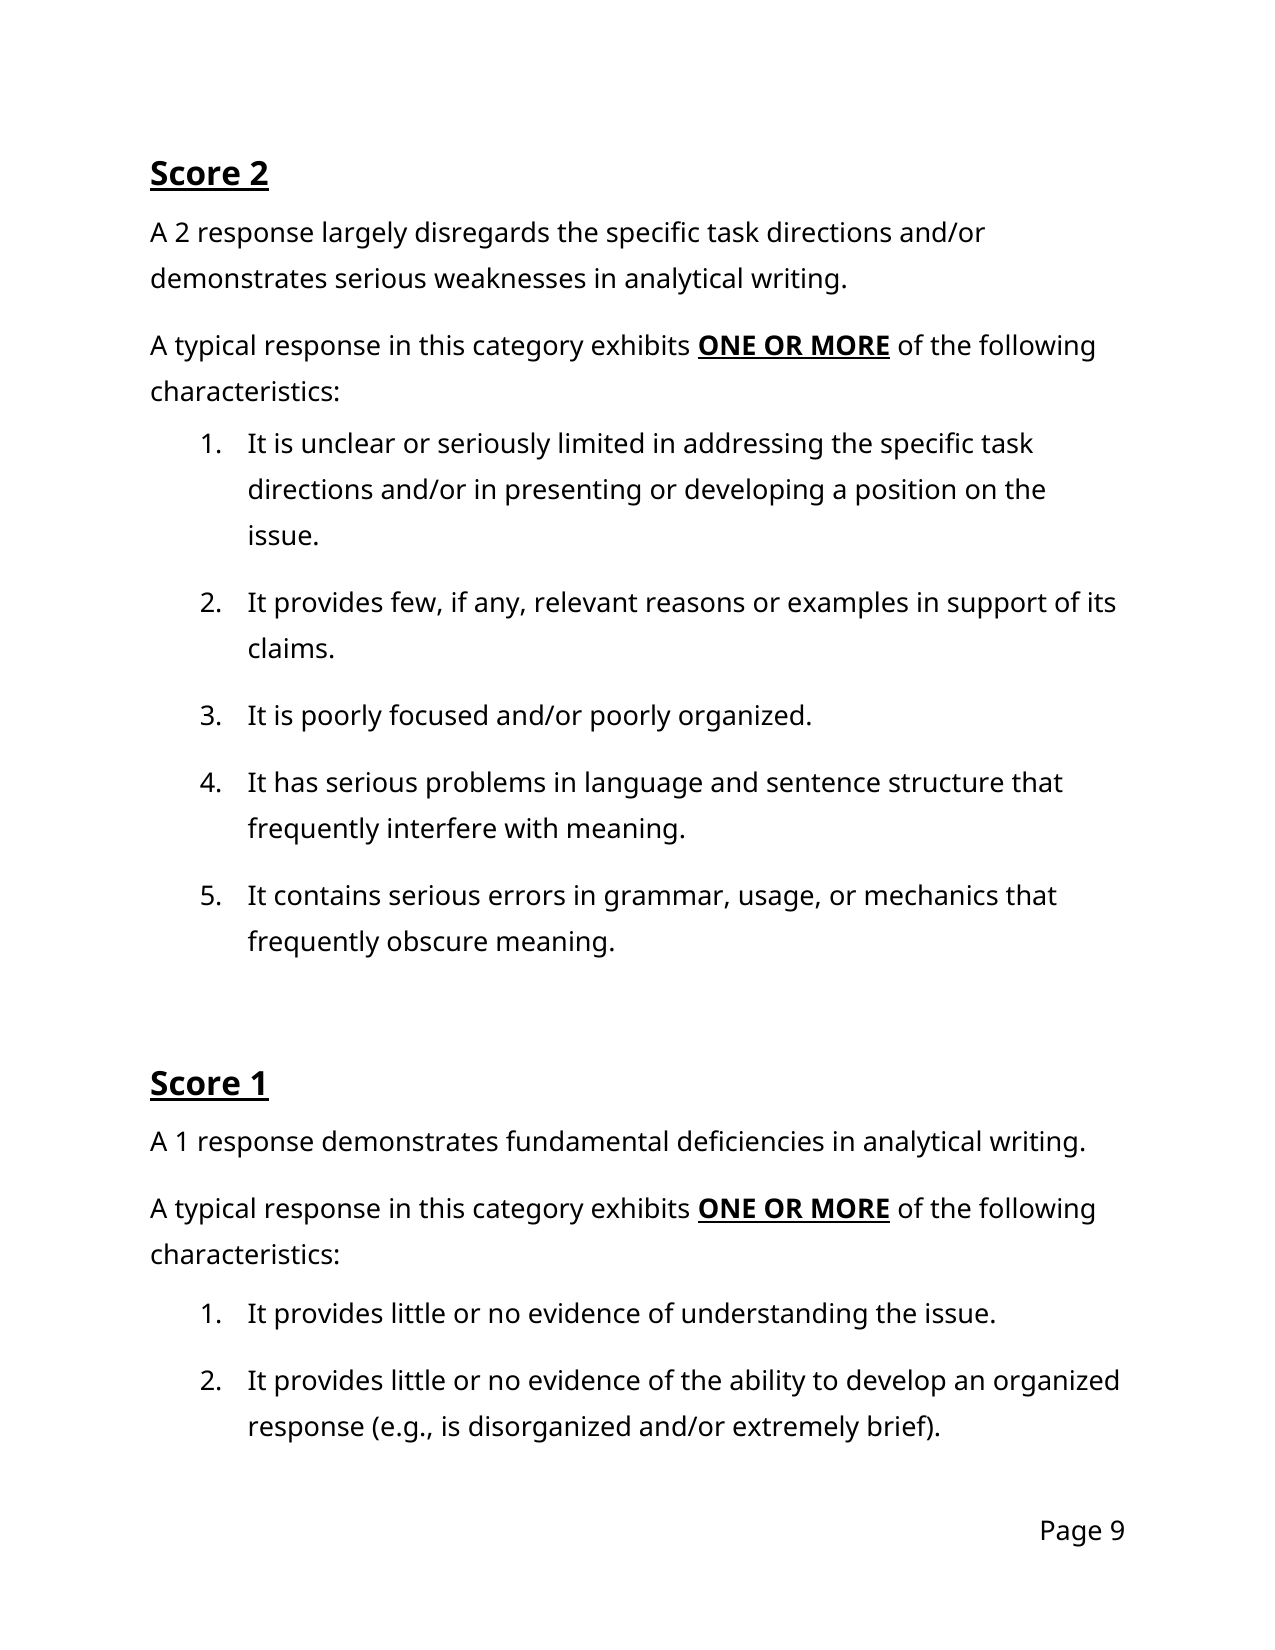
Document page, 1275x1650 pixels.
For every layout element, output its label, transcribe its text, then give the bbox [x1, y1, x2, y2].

text A 2 response largely disregards the specific task directions and/or demonstrates serious weaknesses in analytical writing. [150, 213, 1125, 296]
list It contains serious errors in grammar, usage, or mechanics that frequently obscure meaning. [199, 876, 1125, 959]
list It provides few, if any, relevant reasons or examples in support of its claims. [199, 583, 1125, 666]
list It is poorly focused and/or poorly organized. [199, 696, 1125, 733]
text A typical response in this category exhibits ONE OR MORE of the following characteristics: [150, 1190, 1125, 1273]
list It has serious problems in language and sentence structure that frequently interfere with meaning. [199, 763, 1125, 846]
list It provides little or no evidence of understanding the issue. [199, 1294, 1125, 1331]
list It is unclear or seriously limited in addressing the specific task directions and/or in presenting or developing a position on the issue. [199, 424, 1125, 553]
text A typical response in this category exhibits ONE OR MORE of the following characteristics: [150, 326, 1125, 409]
text A 1 response demonstrates fundamental deficiencies in analytical writing. [150, 1123, 1125, 1160]
subtitle Score 1 [150, 1060, 1125, 1105]
subtitle Score 2 [150, 150, 1125, 195]
list It provides little or no evidence of the ability to develop an organized response (e.g., is disorganized and/or extremely brief). [199, 1361, 1125, 1444]
